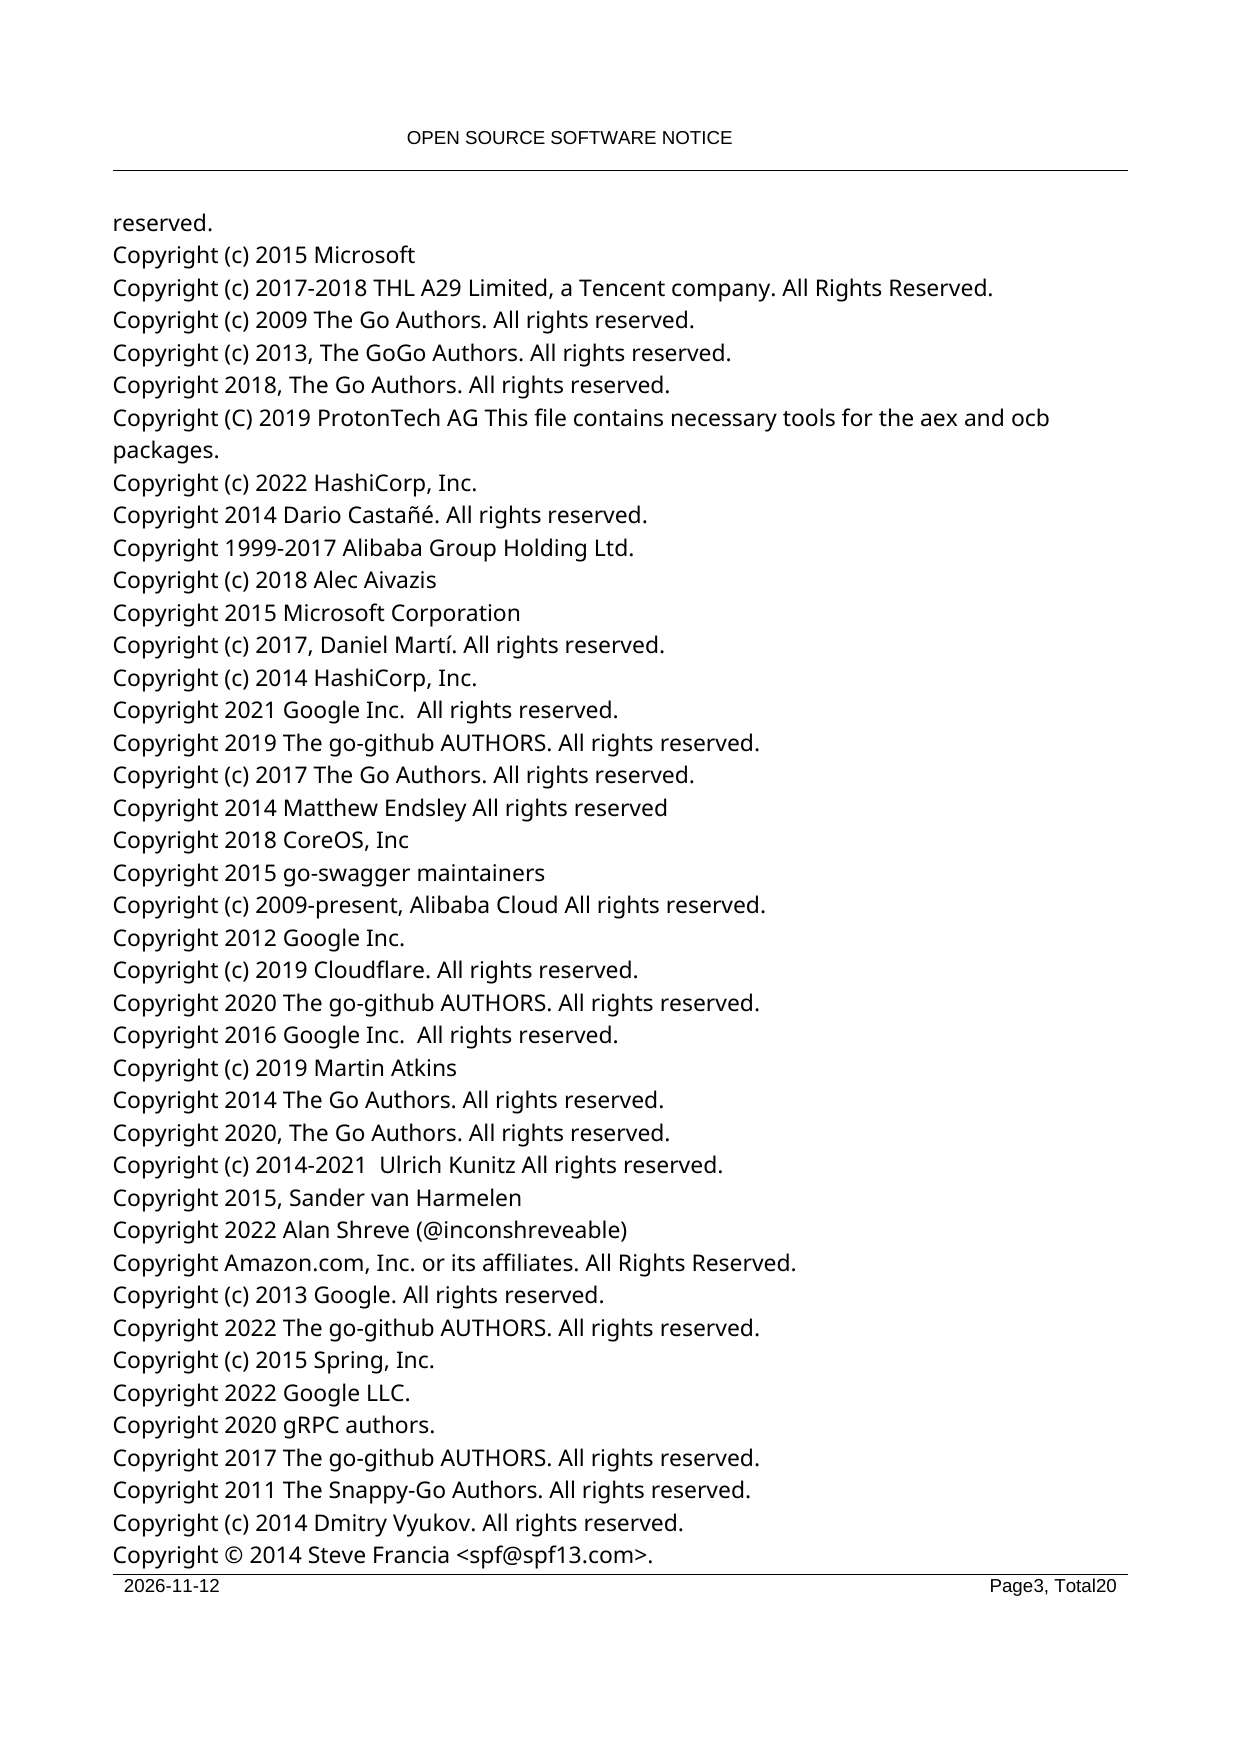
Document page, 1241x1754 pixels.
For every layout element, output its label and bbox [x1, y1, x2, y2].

text [112, 206, 1128, 1571]
